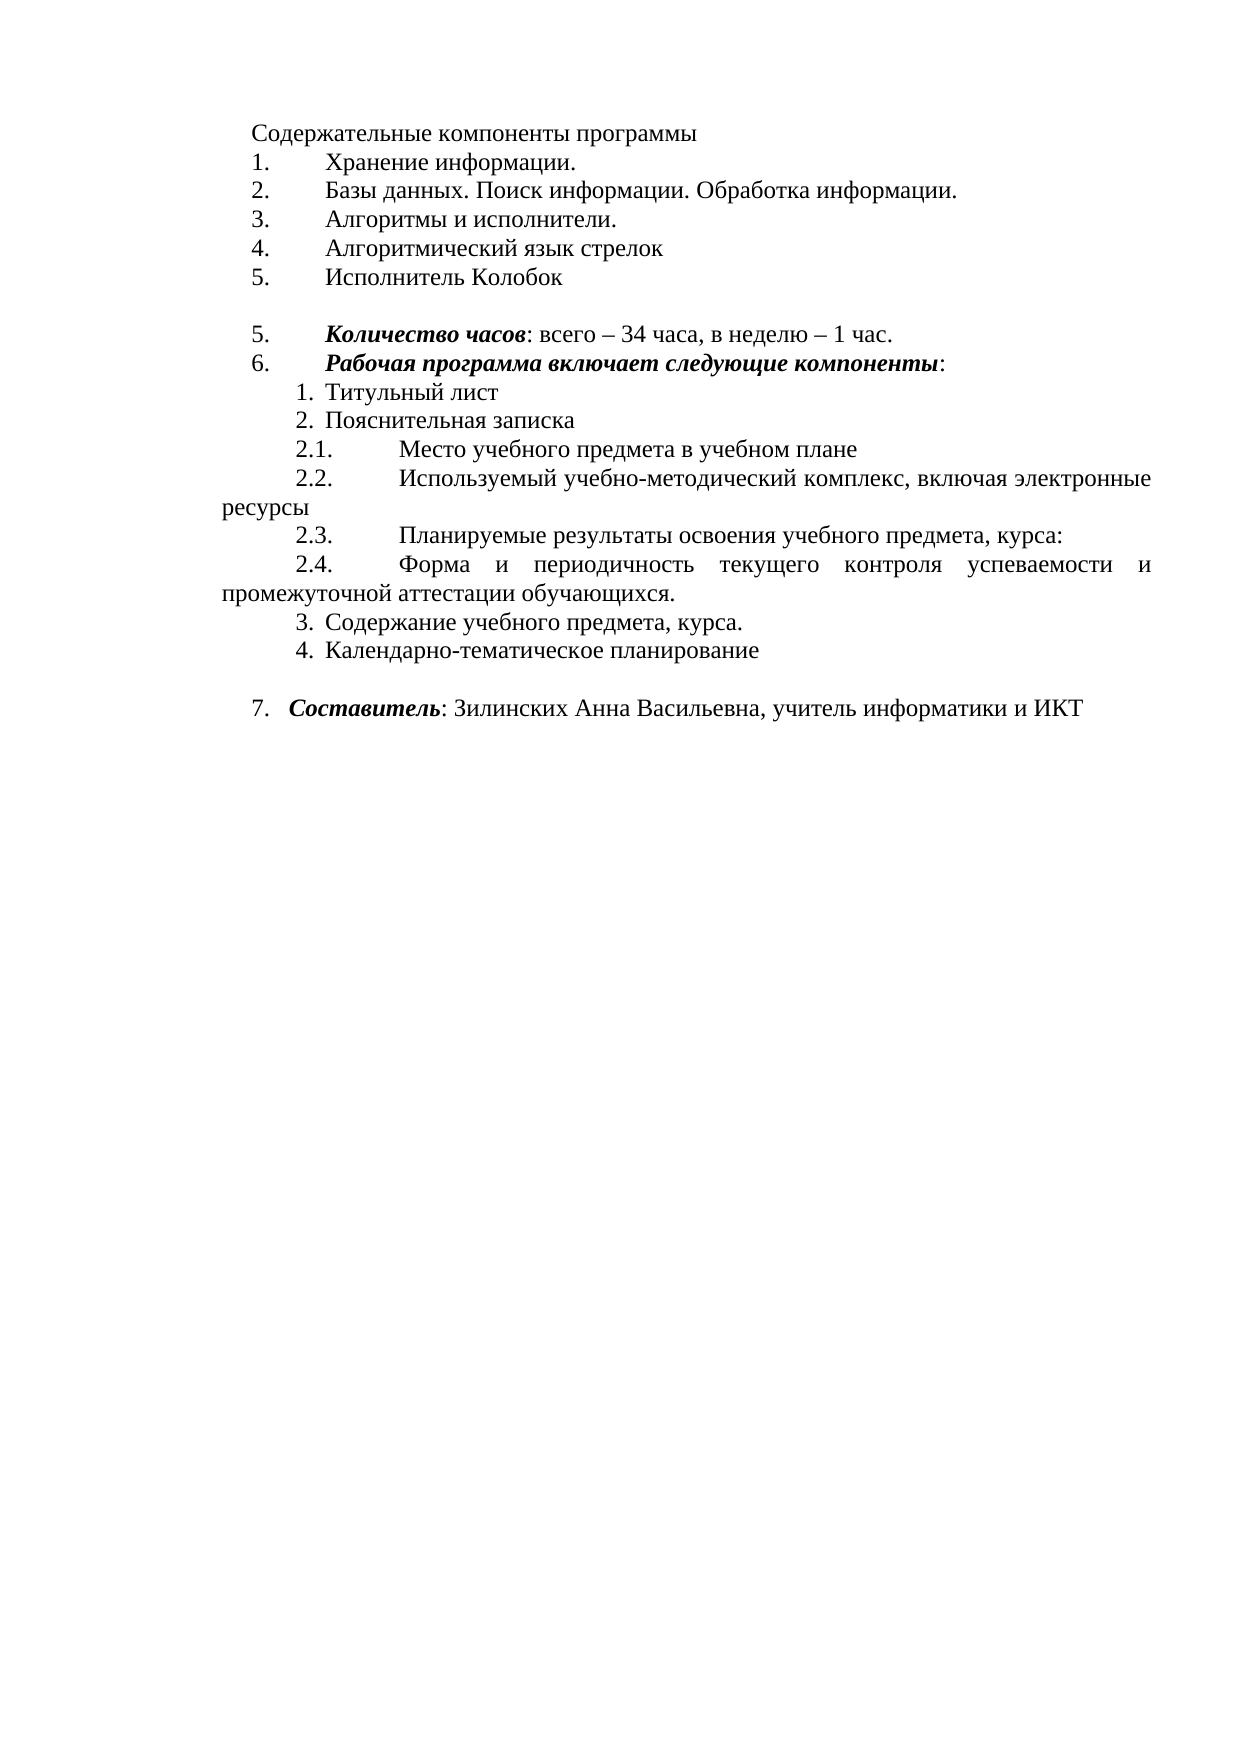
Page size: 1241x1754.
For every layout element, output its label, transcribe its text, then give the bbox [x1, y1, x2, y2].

list Алгоритмы и исполнители. [177, 204, 1152, 233]
list Базы данных. Поиск информации. Обработка информации. [177, 176, 1152, 204]
list Пояснительная записка [222, 406, 1152, 434]
list Алгоритмический язык стрелок [177, 233, 1152, 262]
list Место учебного предмета в учебном плане [222, 434, 1152, 463]
list Титульный лист [222, 377, 1152, 406]
list Содержательные компоненты программы [177, 118, 1152, 147]
list Форма и периодичность текущего контроля успеваемости и промежуточной аттестации обучающихся. [222, 549, 1152, 607]
list Количество часов: всего – 34 часа, в неделю – 1 час. [177, 319, 1152, 348]
list Рабочая программа включает следующие компоненты: [177, 348, 1152, 377]
list Календарно-тематическое планирование [222, 636, 1152, 664]
list Планируемые результаты освоения учебного предмета, курса: [222, 521, 1152, 549]
list Содержание учебного предмета, курса. [222, 607, 1152, 636]
list Исполнитель Колобок [177, 262, 1152, 291]
list Хранение информации. [177, 147, 1152, 176]
list Составитель: Зилинских Анна Васильевна, учитель информатики и ИКТ [251, 693, 1152, 722]
list Используемый учебно-методический комплекс, включая электронные ресурсы [222, 463, 1152, 521]
